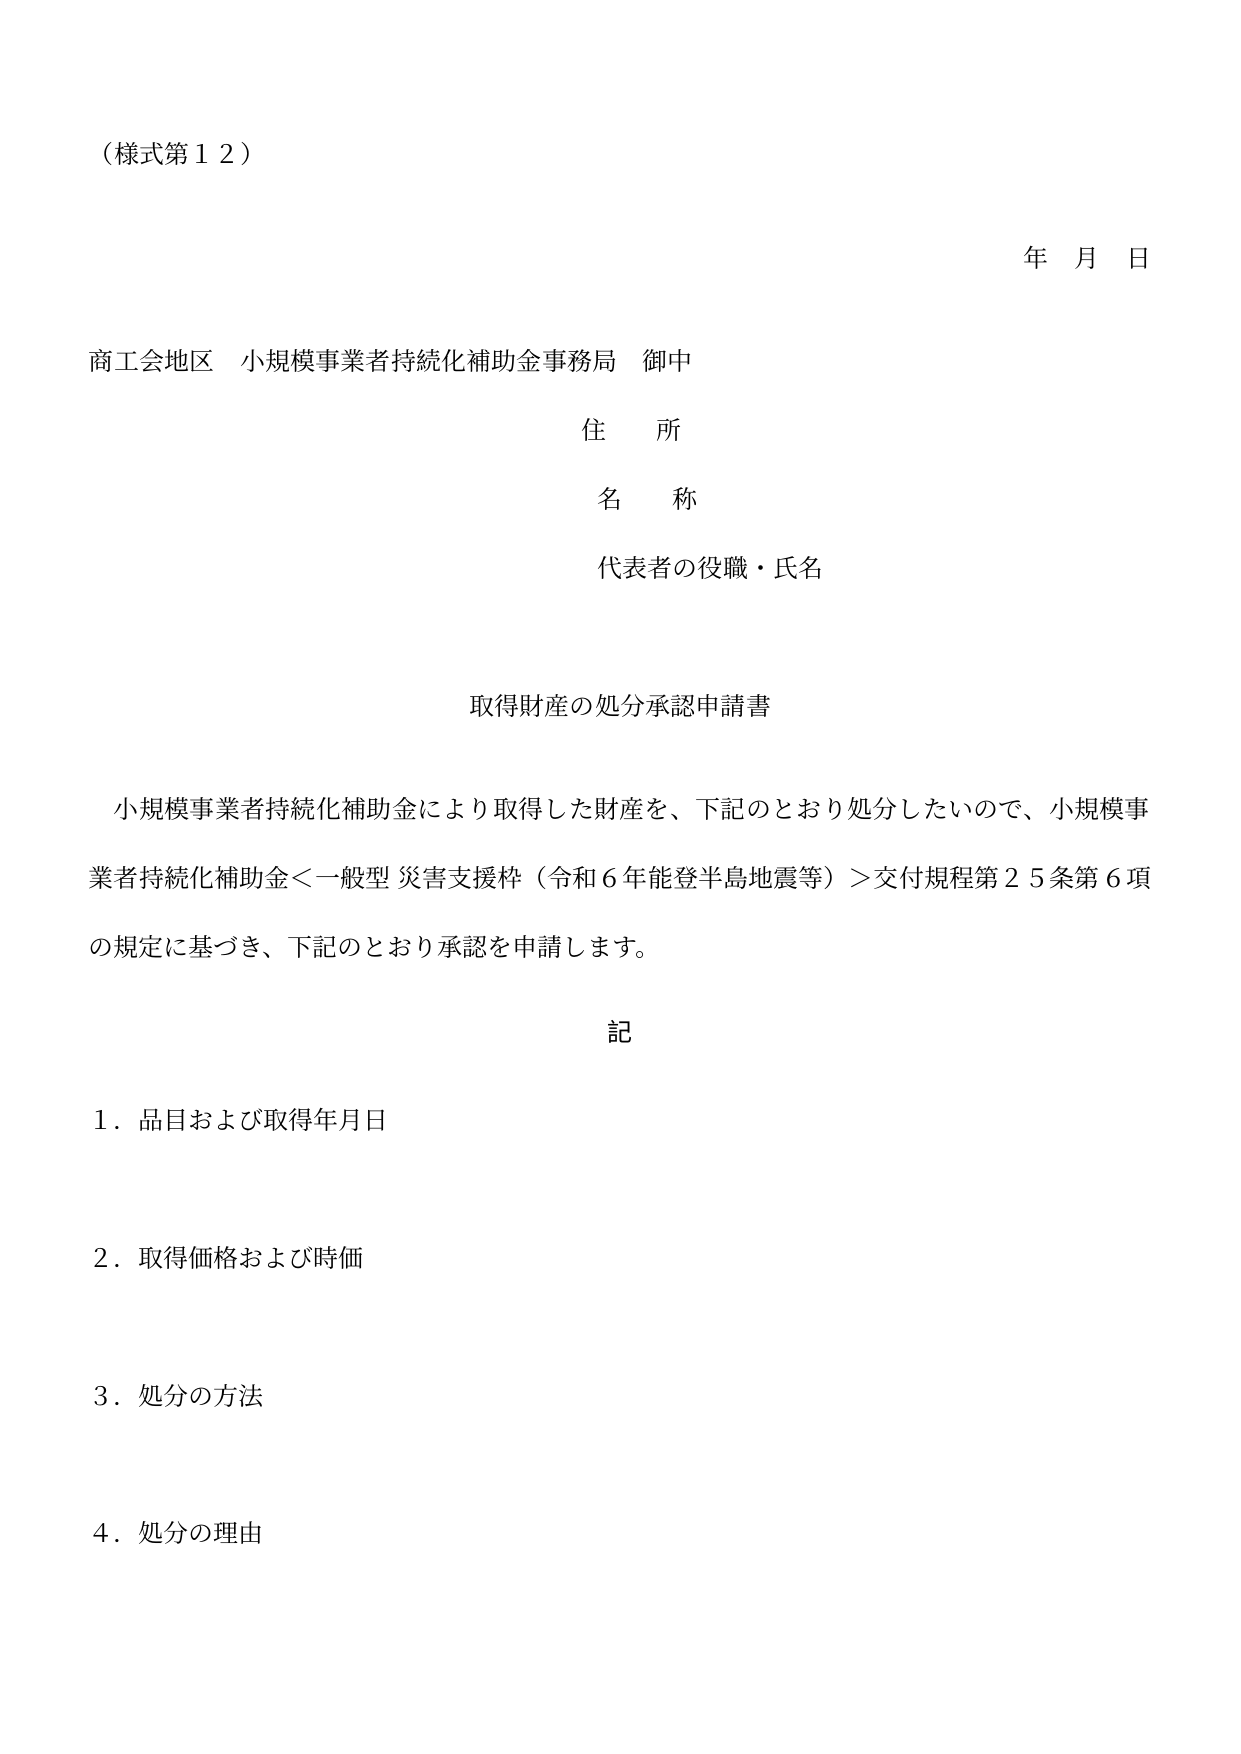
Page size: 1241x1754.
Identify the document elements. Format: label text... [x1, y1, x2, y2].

text ２．取得価格および時価 [89, 1222, 1152, 1291]
text 取得財産の処分承認申請書 [89, 670, 1152, 739]
subtitle 記 [89, 1015, 1152, 1049]
text ３．処分の方法 [89, 1360, 1152, 1429]
text 住 所 [89, 394, 1152, 463]
text ４．処分の理由 [89, 1498, 1152, 1567]
text 名 称 [89, 463, 1152, 532]
text １．品目および取得年月日 [89, 1084, 1152, 1153]
text 代表者の役職・氏名 [89, 532, 1152, 601]
text 商工会地区 小規模事業者持続化補助金事務局 御中 [89, 325, 1152, 394]
text 小規模事業者持続化補助金により取得した財産を、下記のとおり処分したいので、小規模事業者持続化補助金＜一般型 災害支援枠（令和６年能登半島地震等）＞交付規程第２５条第６項の規定に基づき、下記のとおり承認を申請します。 [89, 773, 1152, 980]
text （様式第１２） [89, 118, 1152, 187]
text 年 月 日 [89, 222, 1152, 291]
